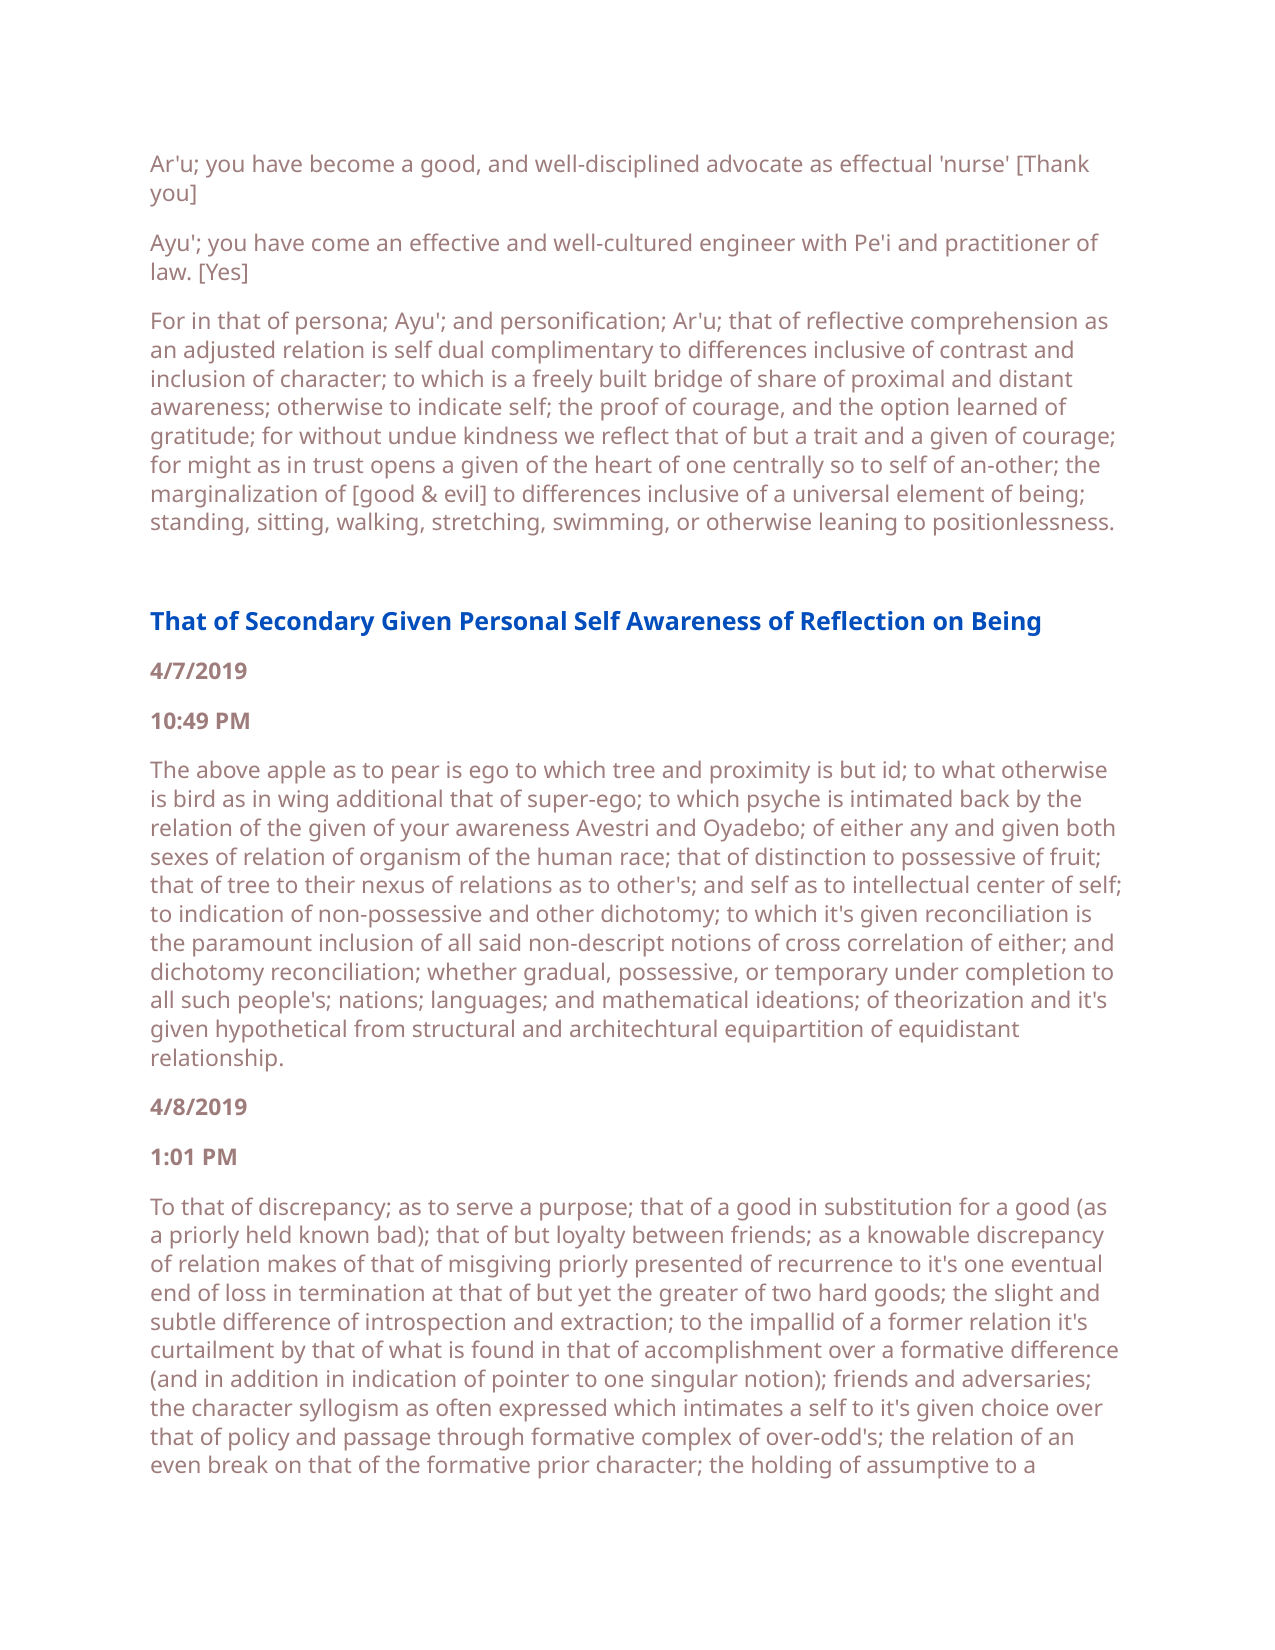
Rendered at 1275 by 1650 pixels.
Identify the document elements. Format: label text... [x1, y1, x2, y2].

text 4/8/2019 [150, 1093, 1125, 1122]
text The above apple as to pear is ego to which tree and proximity is but id; to what otherwise is bird as in wing additional that of super-ego; to which psyche is intimated back by the relation of the given of your awareness Avestri and Oyadebo; of either any and given both sexes of relation of organism of the human race; that of distinction to possessive of fruit; that of tree to their nexus of relations as to other's; and self as to intellectual center of self; to indication of non-possessive and other dichotomy; to which it's given reconciliation is the paramount inclusion of all said non-descript notions of cross correlation of either; and dichotomy reconciliation; whether gradual, possessive, or temporary under completion to all such people's; nations; languages; and mathematical ideations; of theorization and it's given hypothetical from structural and architechtural equipartition of equidistant relationship. [150, 756, 1125, 1072]
text For in that of persona; Ayu'; and personification; Ar'u; that of reflective comprehension as an adjusted relation is self dual complimentary to differences inclusive of contrast and inclusion of character; to which is a freely built bridge of share of proximal and distant awareness; otherwise to indicate self; the proof of courage, and the option learned of gratitude; for without undue kindness we reflect that of but a trait and a given of courage; for might as in trust opens a given of the heart of one centrally so to self of an-other; the marginalization of [good & evil] to differences inclusive of a universal element of being; standing, sitting, walking, stretching, swimming, or otherwise leaning to positionlessness. [150, 307, 1125, 537]
text 1:01 PM [150, 1142, 1125, 1171]
text 10:49 PM [150, 706, 1125, 735]
text That of Secondary Given Personal Self Awareness of Reflection on Being [150, 607, 1125, 636]
text Ayu'; you have come an effective and well-cultured engineer with Pe'i and practitioner of law. [Yes] [150, 228, 1125, 286]
text Ar'u; you have become a good, and well-disciplined advocate as effectual 'nurse' [Thank you] [150, 150, 1125, 207]
text 4/7/2019 [150, 657, 1125, 685]
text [150, 1192, 1125, 1479]
